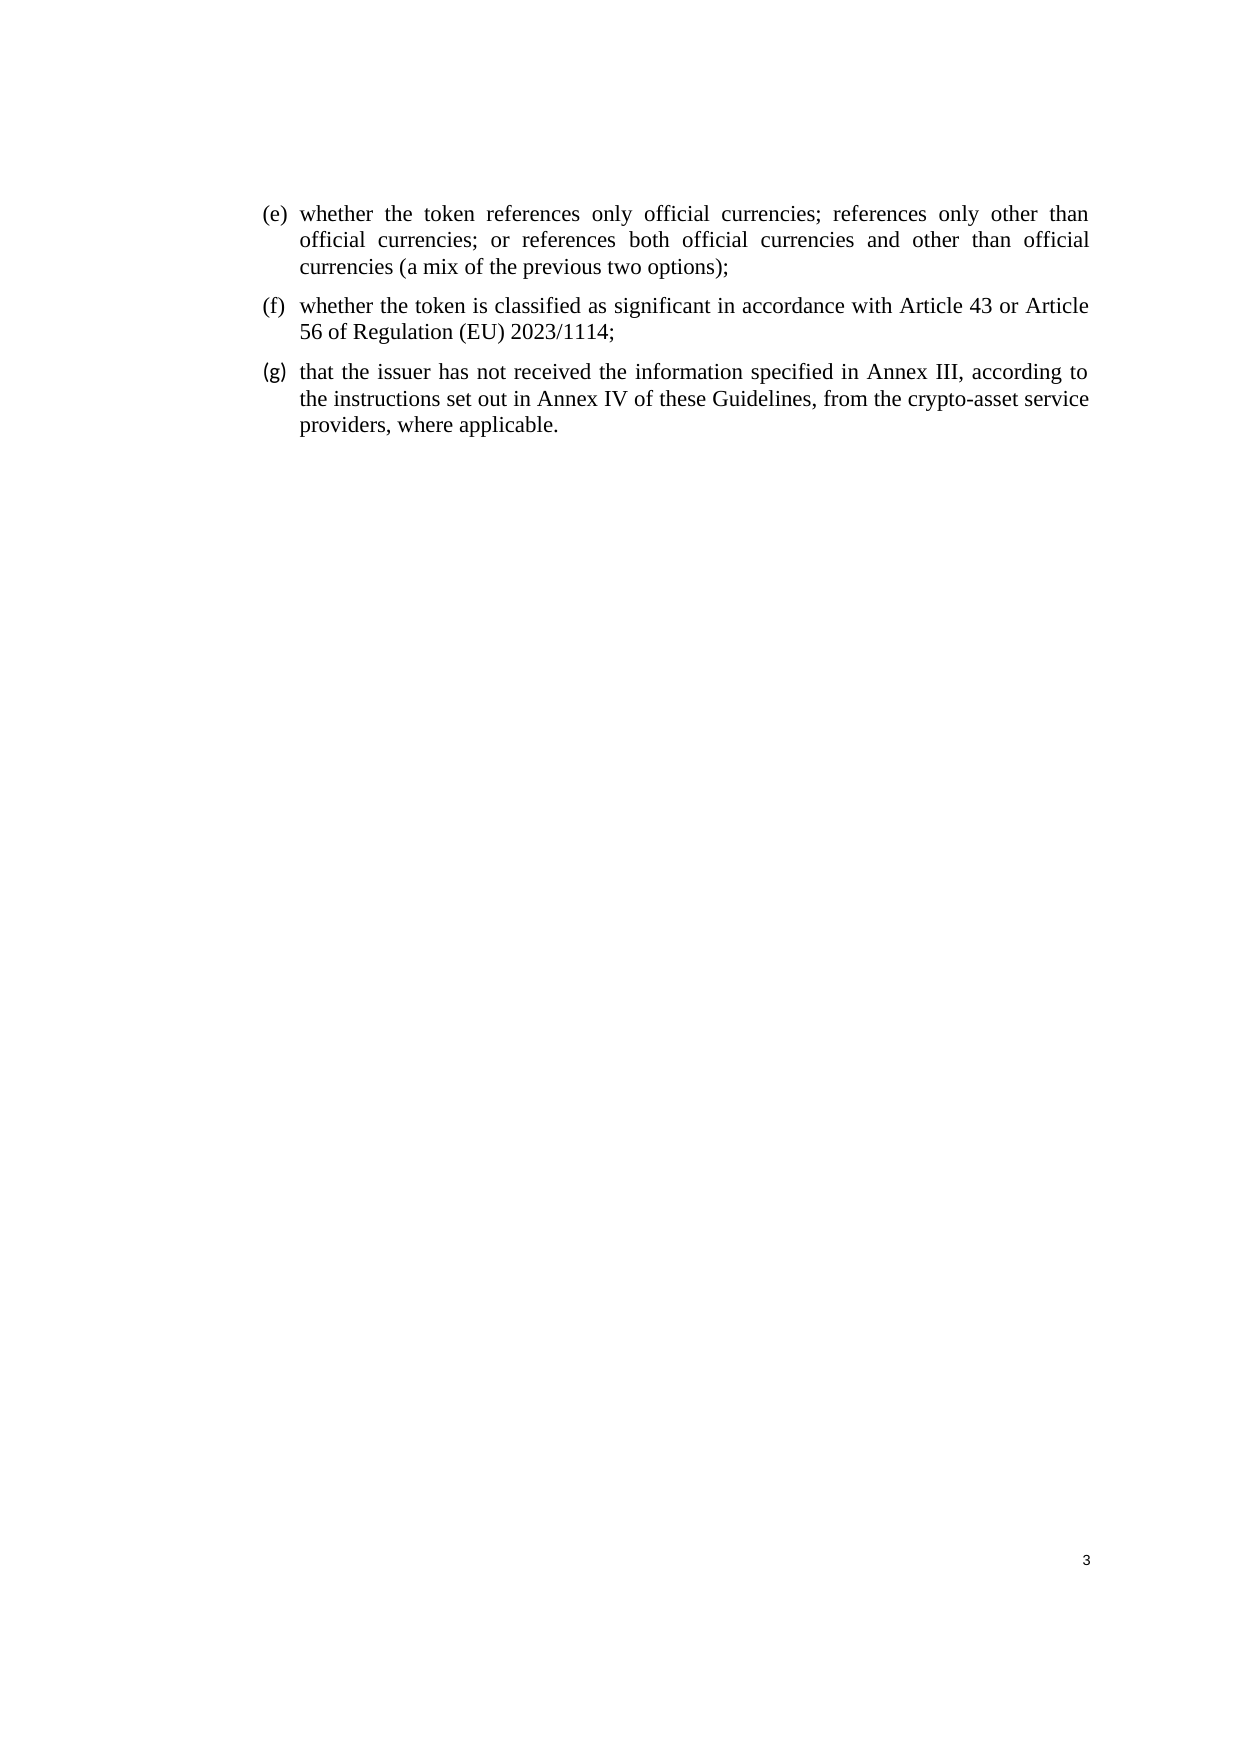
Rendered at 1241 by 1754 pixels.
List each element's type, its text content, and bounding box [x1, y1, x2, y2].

list whether the token is classified as significant in accordance with Article 43 or Article 56 of Regulation (EU) 2023/1114; [262, 292, 1090, 344]
list that the issuer has not received the information specified in Annex III, according to the instructions set out in Annex IV of these Guidelines, from the crypto-asset service providers, where applicable. [262, 357, 1090, 438]
list whether the token references only official currencies; references only other than official currencies; or references both official currencies and other than official currencies (a mix of the previous two options); [262, 200, 1090, 279]
